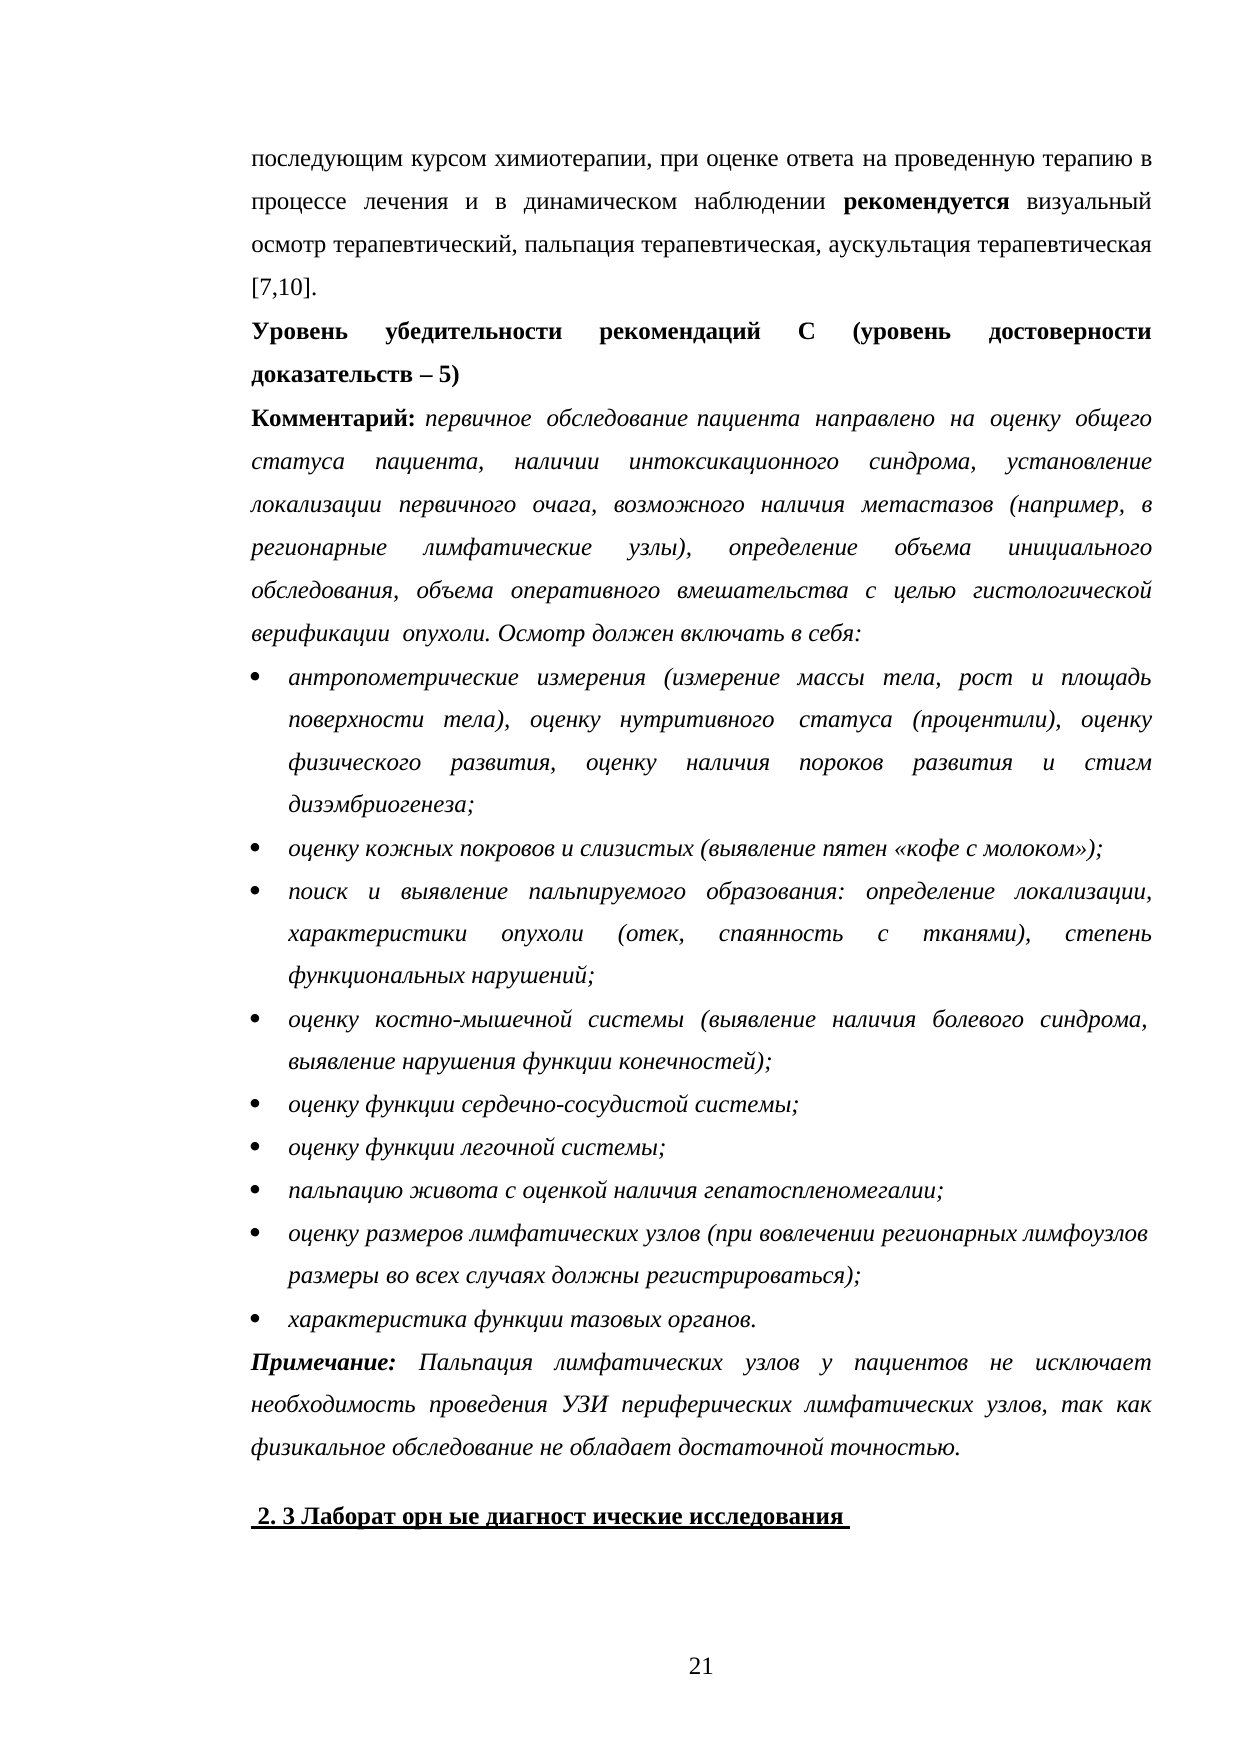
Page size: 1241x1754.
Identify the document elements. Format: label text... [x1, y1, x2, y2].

text Комментарий: первичное обследование пациента направлено на оценку общего статуса пациента, наличии интоксикационного синдрома, установление локализации первичного очага, возможного наличия метастазов (например, в регионарные лимфатические узлы), определение объема инициального обследования, объема оперативного вмешательства с целью гистологической верификации опухоли. Осмотр должен включать в себя: [251, 403, 1152, 647]
list характеристика функции тазовых органов. [251, 1304, 1163, 1333]
list антропометрические измерения (измерение массы тела, рост и площадь поверхности тела), оценку нутритивного статуса (процентили), оценку физического развития, оценку наличия пороков развития и стигм дизэмбриогенеза; [251, 662, 1152, 818]
list оценку размеров лимфатических узлов (при вовлечении регионарных лимфоузлов размеры во всех случаях должны регистрироваться); [251, 1218, 1151, 1289]
list оценку кожных покровов и слизистых (выявление пятен «кофе с молоком»); [251, 833, 1163, 862]
subtitle Уровень убедительности рекомендаций С (уровень достоверности доказательств – 5) [251, 316, 1152, 388]
text последующим курсом химиотерапии, при оценке ответа на проведенную терапию в процессе лечения и в динамическом наблюдении рекомендуется визуальный осмотр терапевтический, пальпация терапевтическая, аускультация терапевтическая [7,10]. [251, 143, 1152, 301]
list пальпацию живота с оценкой наличия гепатоспленомегалии; [251, 1175, 1163, 1204]
list оценку функции легочной системы; [251, 1132, 1163, 1161]
text Примечание: Пальпация лимфатических узлов у пациентов не исключает необходимость проведения УЗИ периферических лимфатических узлов, так как физикальное обследование не обладает достаточной точностью. [251, 1347, 1152, 1461]
subtitle 2. 3 Лаборат орн ые диагност ические исследования [251, 1501, 1163, 1530]
list оценку функции сердечно-сосудистой системы; [251, 1089, 1163, 1118]
list оценку костно-мышечной системы (выявление наличия болевого синдрома, выявление нарушения функции конечностей); [251, 1004, 1151, 1074]
list поиск и выявление пальпируемого образования: определение локализации, характеристики опухоли (отек, спаянность с тканями), степень функциональных нарушений; [251, 876, 1152, 989]
